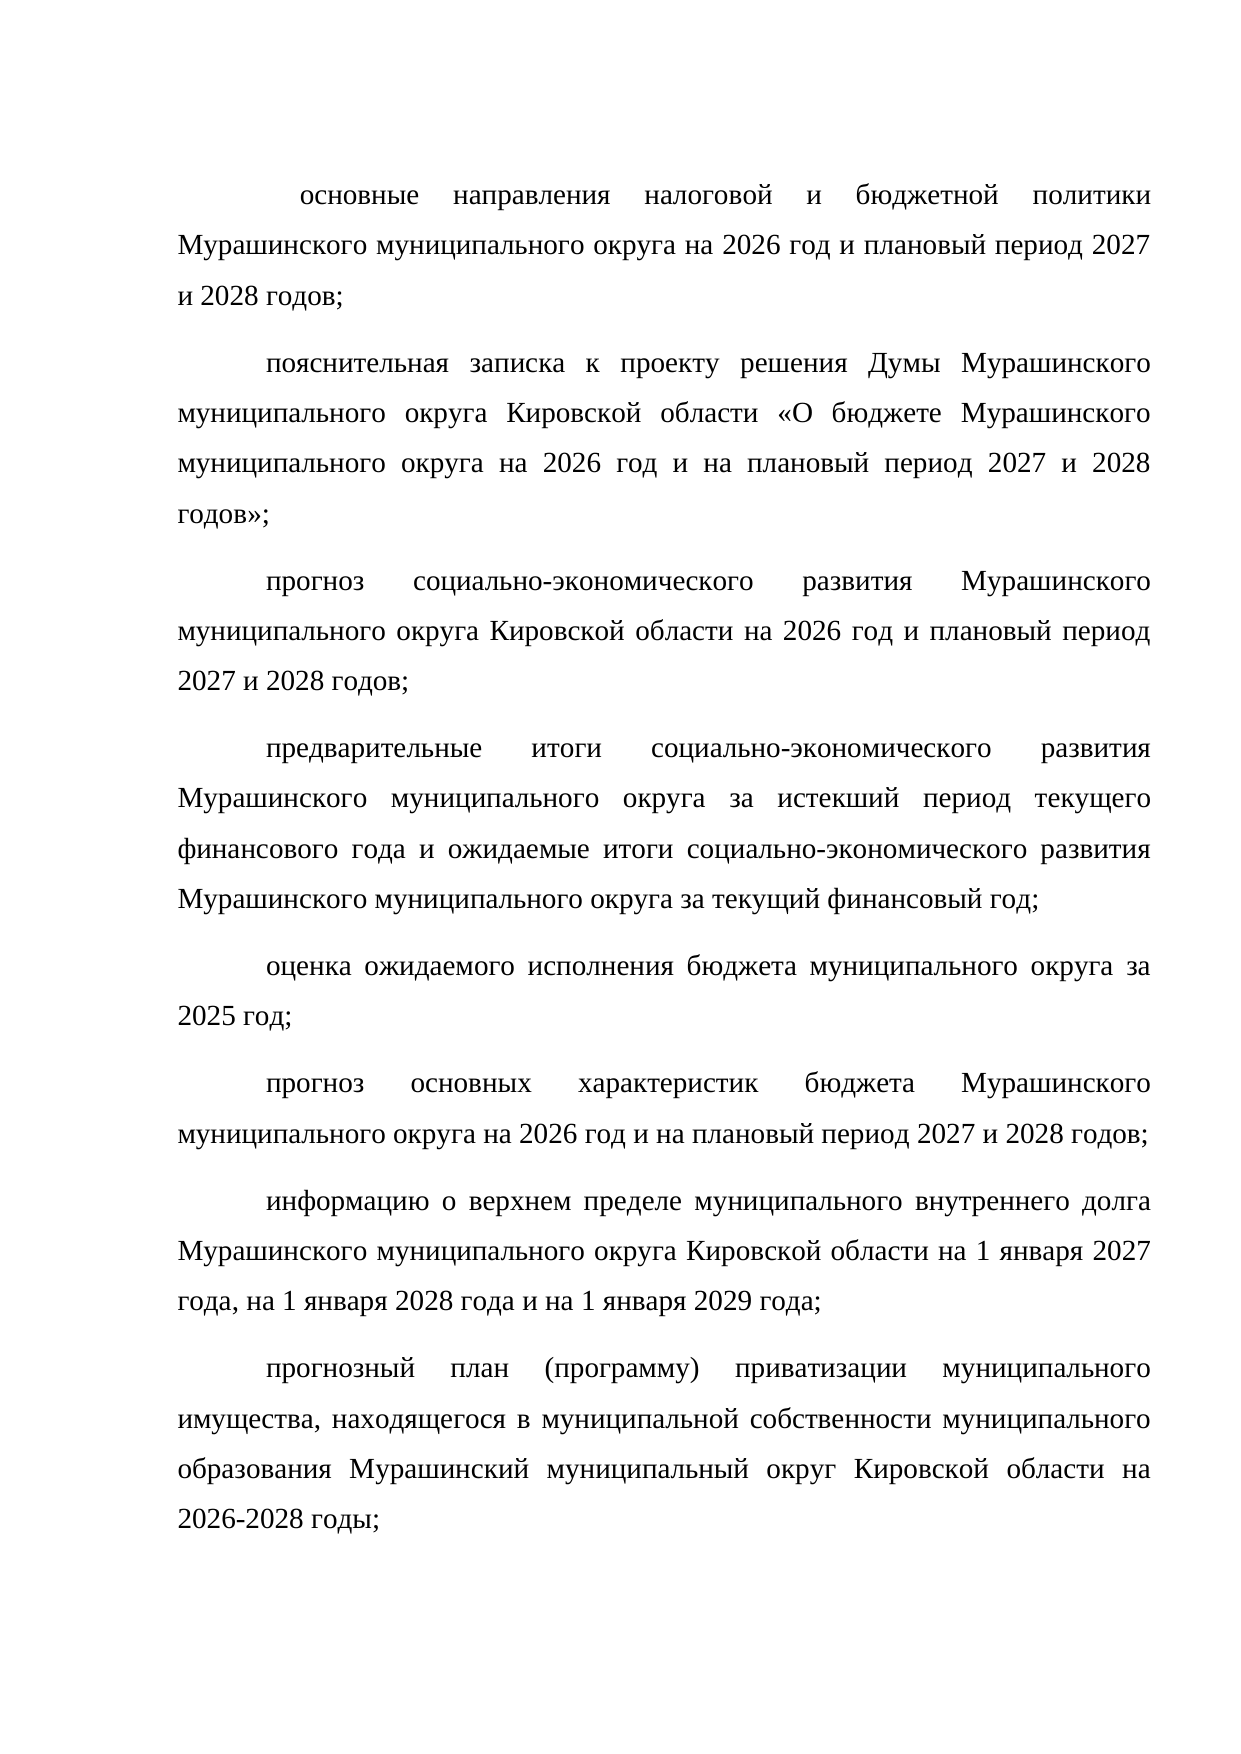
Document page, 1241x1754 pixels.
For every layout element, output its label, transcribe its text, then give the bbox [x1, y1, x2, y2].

text предварительные итоги социально-экономического развития Мурашинского муниципального округа за истекший период текущего финансового года и ожидаемые итоги социально-экономического развития Мурашинского муниципального округа за текущий финансовый год; [177, 730, 1152, 915]
text прогнозный план (программу) приватизации муниципального имущества, находящегося в муниципальной собственности муниципального образования Мурашинский муниципальный округ Кировской области на 2026-2028 годы; [177, 1350, 1152, 1535]
text прогноз социально-экономического развития Мурашинского муниципального округа Кировской области на 2026 год и плановый период 2027 и 2028 годов; [177, 563, 1152, 697]
text прогноз основных характеристик бюджета Мурашинского муниципального округа на 2026 год и на плановый период 2027 и 2028 годов; [177, 1066, 1152, 1149]
text основные направления налоговой и бюджетной политики Мурашинского муниципального округа на 2026 год и плановый период 2027 и 2028 годов; [177, 177, 1152, 311]
text пояснительная записка к проекту решения Думы Мурашинского муниципального округа Кировской области «О бюджете Мурашинского муниципального округа на 2026 год и на плановый период 2027 и 2028 годов»; [177, 345, 1152, 529]
text оценка ожидаемого исполнения бюджета муниципального округа за 2025 год; [177, 948, 1152, 1032]
text информацию о верхнем пределе муниципального внутреннего долга Мурашинского муниципального округа Кировской области на 1 января 2027 года, на 1 января 2028 года и на 1 января 2029 года; [177, 1183, 1152, 1317]
